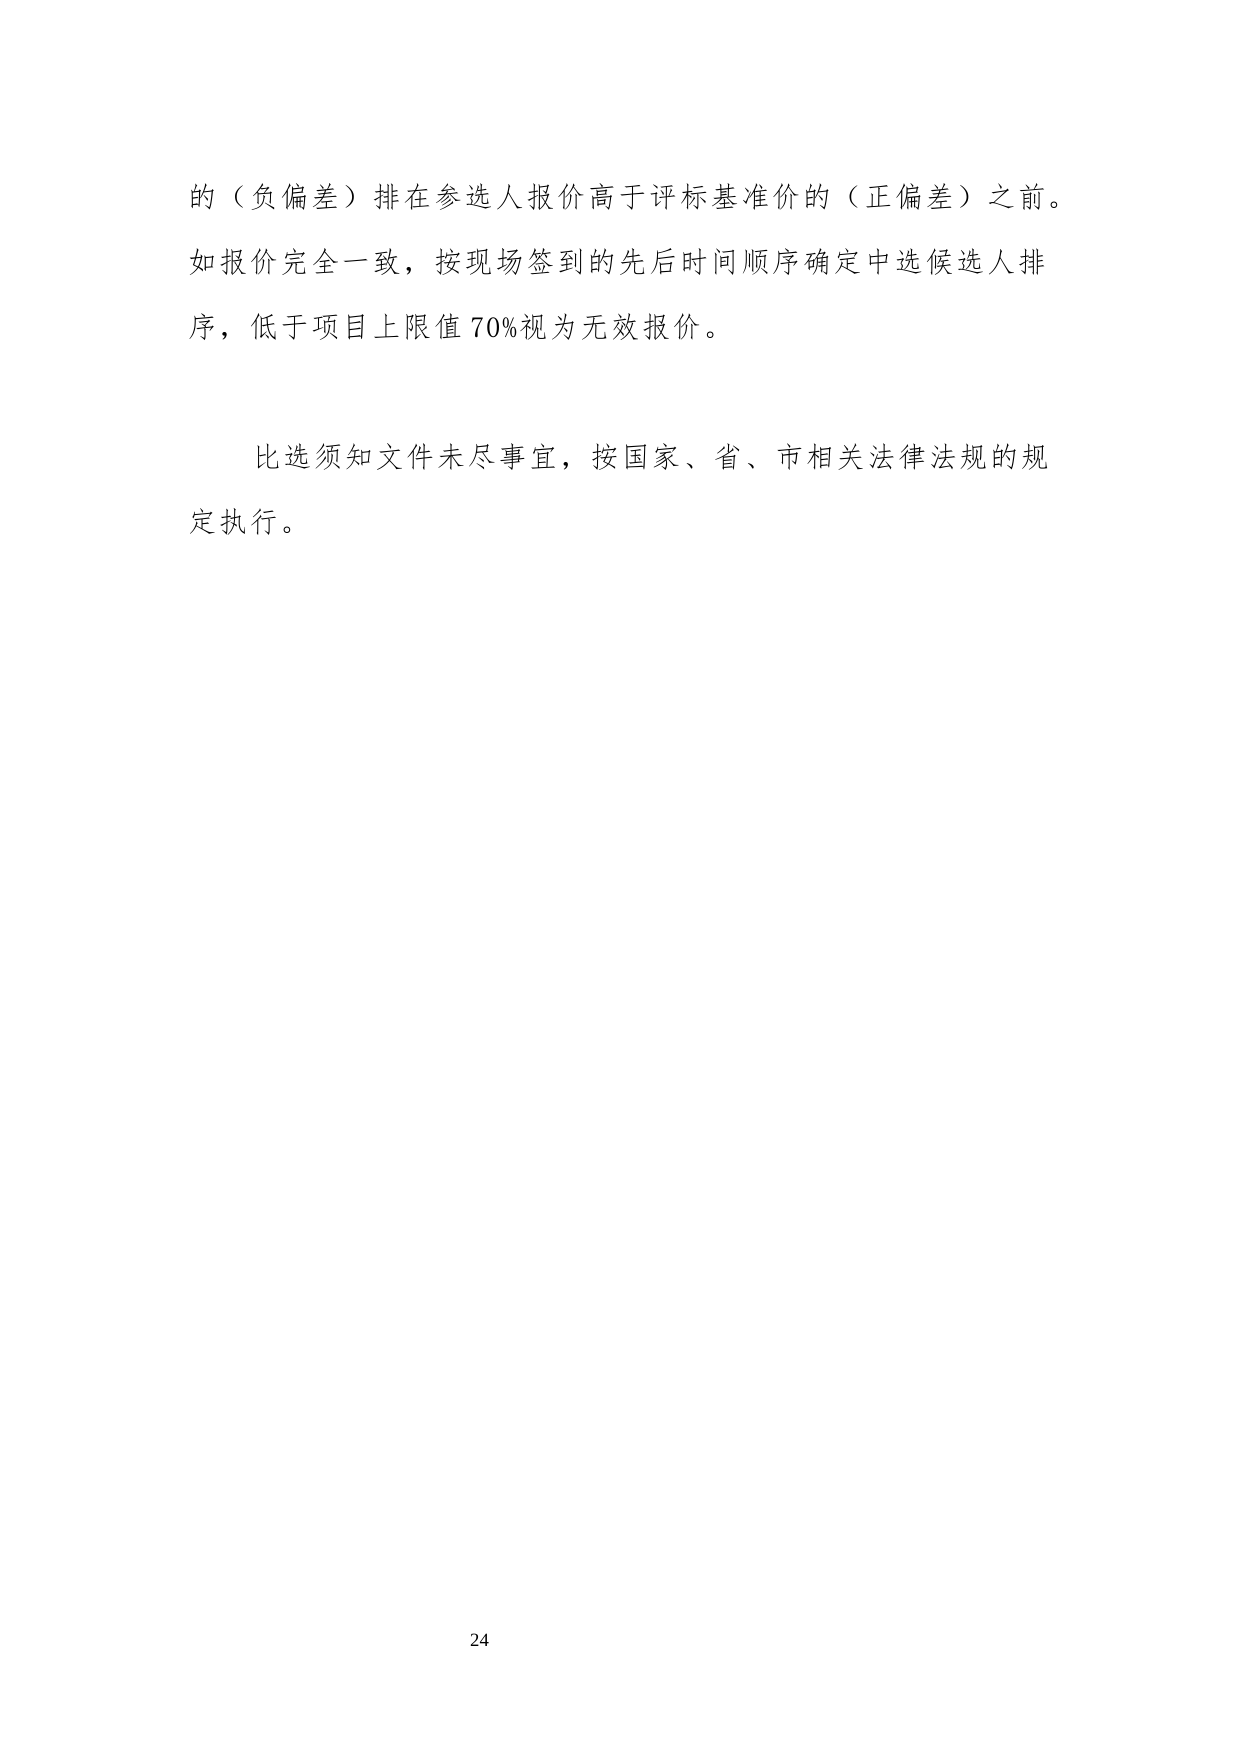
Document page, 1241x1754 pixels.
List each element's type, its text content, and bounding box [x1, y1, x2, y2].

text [187, 162, 1053, 357]
text 比选须知文件未尽事宜，按国家、省、市相关法律法规的规定执行。 [187, 422, 1053, 552]
